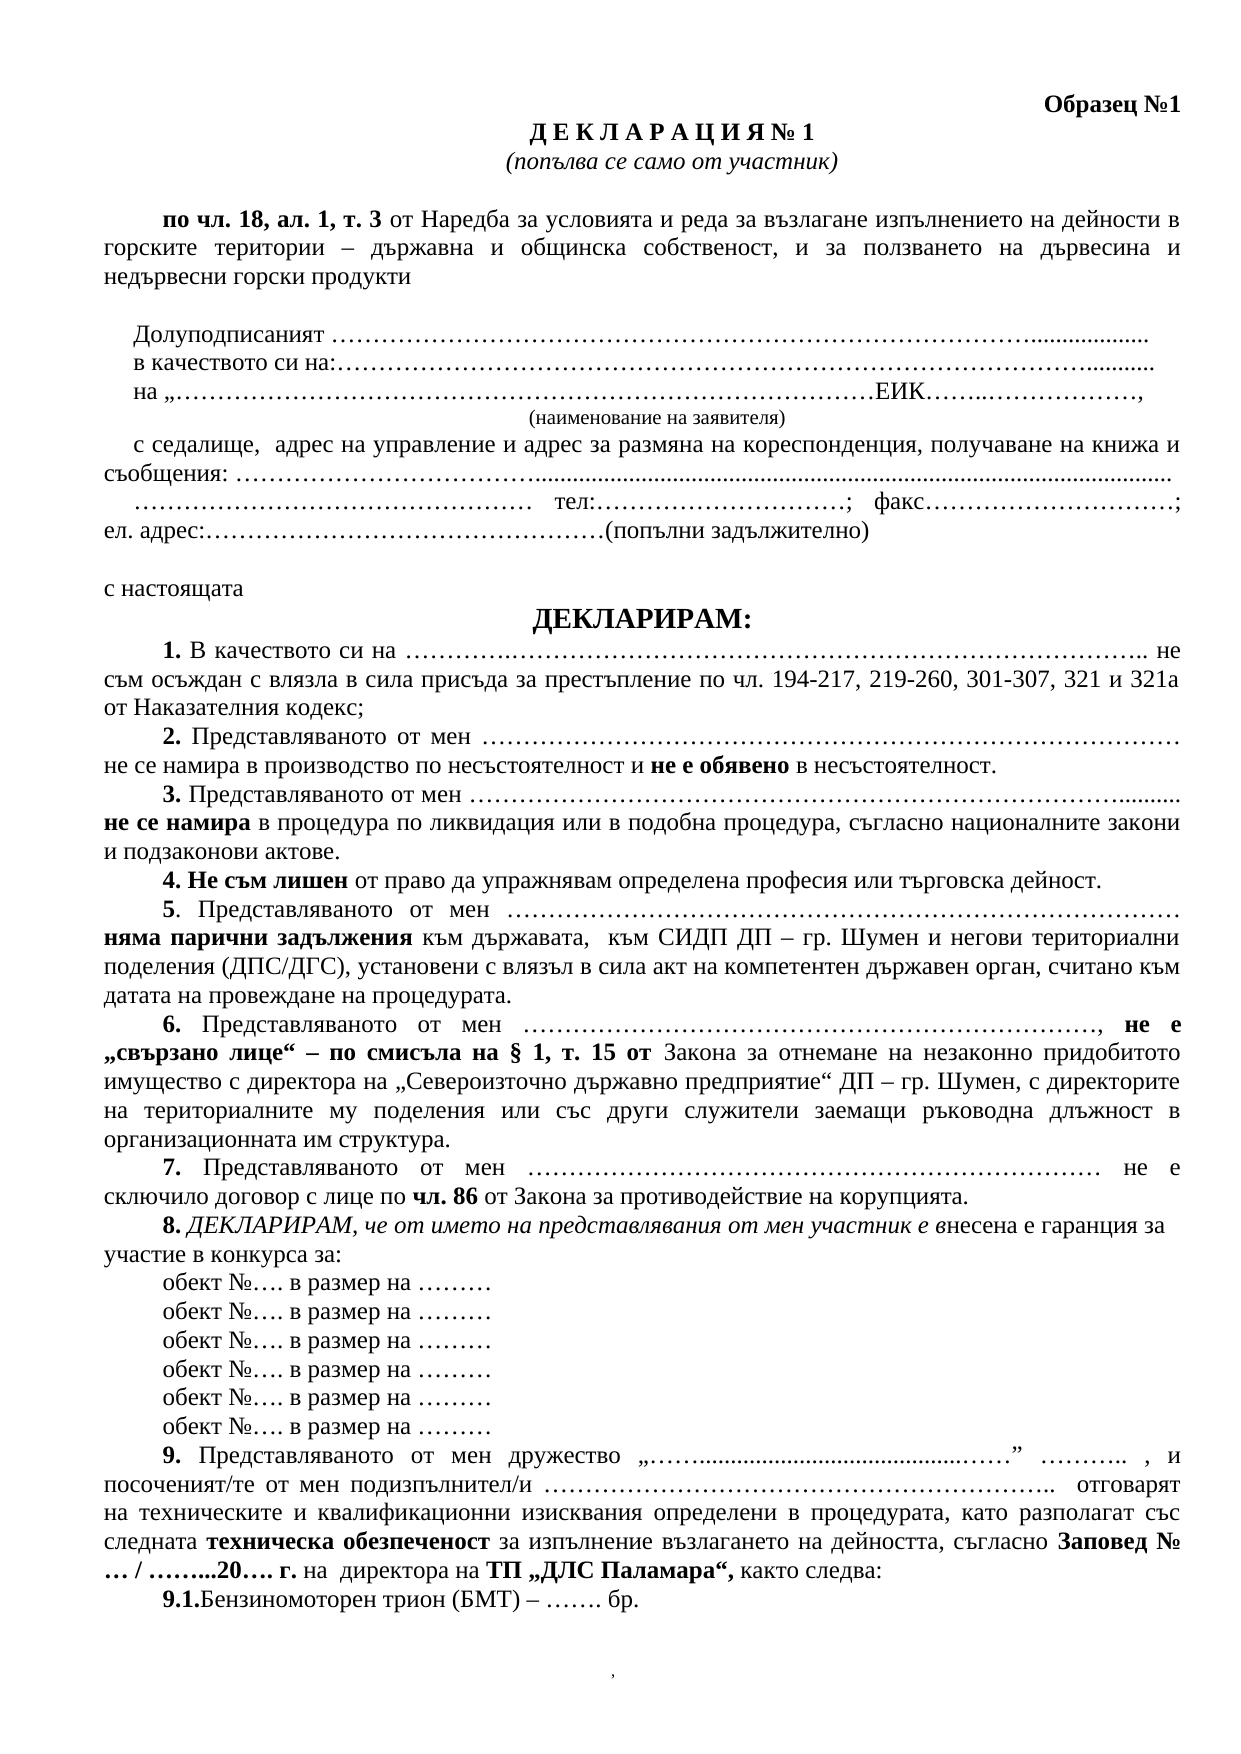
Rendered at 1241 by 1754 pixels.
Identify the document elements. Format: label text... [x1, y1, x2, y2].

text 6. Представляваното от мен ……………………………………………………………, не е „свързано лице“ – по смисъла на § 1, т. 15 от Закона за отнемане на незаконно придобитото имущество с директора на „Североизточно държавно предприятие“ ДП – гр. Шумен, с директорите на териториалните му поделения или със други служители заемащи ръководна длъжност в организационната им структура. [103, 1009, 1181, 1152]
text Образец №1 [103, 89, 1181, 117]
text с настоящата [103, 573, 1181, 601]
text обект №…. в размер на ……… [103, 1354, 1181, 1382]
subtitle Долуподписаният …………………………………………………………………………................... [103, 319, 1181, 347]
text 9.1.Бензиномоторен трион (БМТ) – ……. бр. [103, 1584, 1181, 1612]
text 9. Представляваното от мен дружество „……..........................................……” ……….. , и посоченият/те от мен подизпълнител/и …………………………………………………….. отговарят на техническите и квалификационни изисквания определени в процедурата, като разполагат със следната техническа обезпеченост за изпълнение възлагането на дейността, съгласно Заповед № … / ……...20…. г. на директора на ТП „ДЛС Паламара“, както следва: [103, 1440, 1181, 1584]
text (наименование на заявителя) [103, 405, 1181, 429]
text (попълва се само от участник) [103, 146, 1181, 175]
text Д Е К Л А Р А Ц И Я № 1 [103, 117, 1181, 146]
text в качеството си на:………………………………………………………………………………........... [103, 347, 1181, 376]
text с седалище, адрес на управление и адрес за размяна на кореспонденция, получаване на книжа и съобщения: ………………………………...................................................................................................... [103, 429, 1181, 486]
text обект №…. в размер на ……… [103, 1411, 1181, 1440]
text 2. Представляваното от мен ………………………………………………………………………… не се намира в производство по несъстоятелност и не е обявено в несъстоятелност. [103, 721, 1181, 779]
text обект №…. в размер на ……… [103, 1382, 1181, 1411]
text обект №…. в размер на ……… [103, 1267, 1181, 1296]
text обект №…. в размер на ……… [103, 1296, 1181, 1325]
text по чл. 18, ал. 1, т. 3 от Наредба за условията и реда за възлагане изпълнението на дейности в горските територии – държавна и общинска собственост, и за ползването на дървесина и недървесни горски продукти [103, 204, 1181, 290]
text 8. ДЕКЛАРИРАМ, че от името на представлявания от мен участник е внесена е гаранция за участие в конкурса за: [103, 1210, 1181, 1267]
text ………………………………………… тел:…………………………; факс…………………………; ел. адрес:…………………………………………(попълни задължително) [103, 486, 1181, 544]
text на „…………………………………………………………………………ЕИК……..………………, [103, 376, 1181, 405]
text 1. В качеството си на ………….………………………………………………………………….. не съм осъждан с влязла в сила присъда за престъпление по чл. 194-217, 219-260, 301-307, 321 и 321а от Наказателния кодекс; [103, 635, 1181, 721]
text обект №…. в размер на ……… [103, 1325, 1181, 1354]
text 5. Представляваното от мен ……………………………………………………………………… няма парични задължения към държавата, към СИДП ДП – гр. Шумен и негови териториални поделения (ДПС/ДГС), установени с влязъл в сила акт на компетентен държавен орган, считано към датата на провеждане на процедурата. [103, 894, 1181, 1009]
text 4. Не съм лишен от право да упражнявам определена професия или търговска дейност. [103, 865, 1181, 894]
text 3. Представляваното от мен …………………………………………………………………….......... не се намира в процедура по ликвидация или в подобна процедура, съгласно националните закони и подзаконови актове. [103, 779, 1181, 865]
subtitle ДЕКЛАРИРАМ: [103, 601, 1181, 635]
text 7. Представляваното от мен …………………………………………………………… не е сключило договор с лице по чл. 86 от Закона за противодействие на корупцията. [103, 1152, 1181, 1210]
